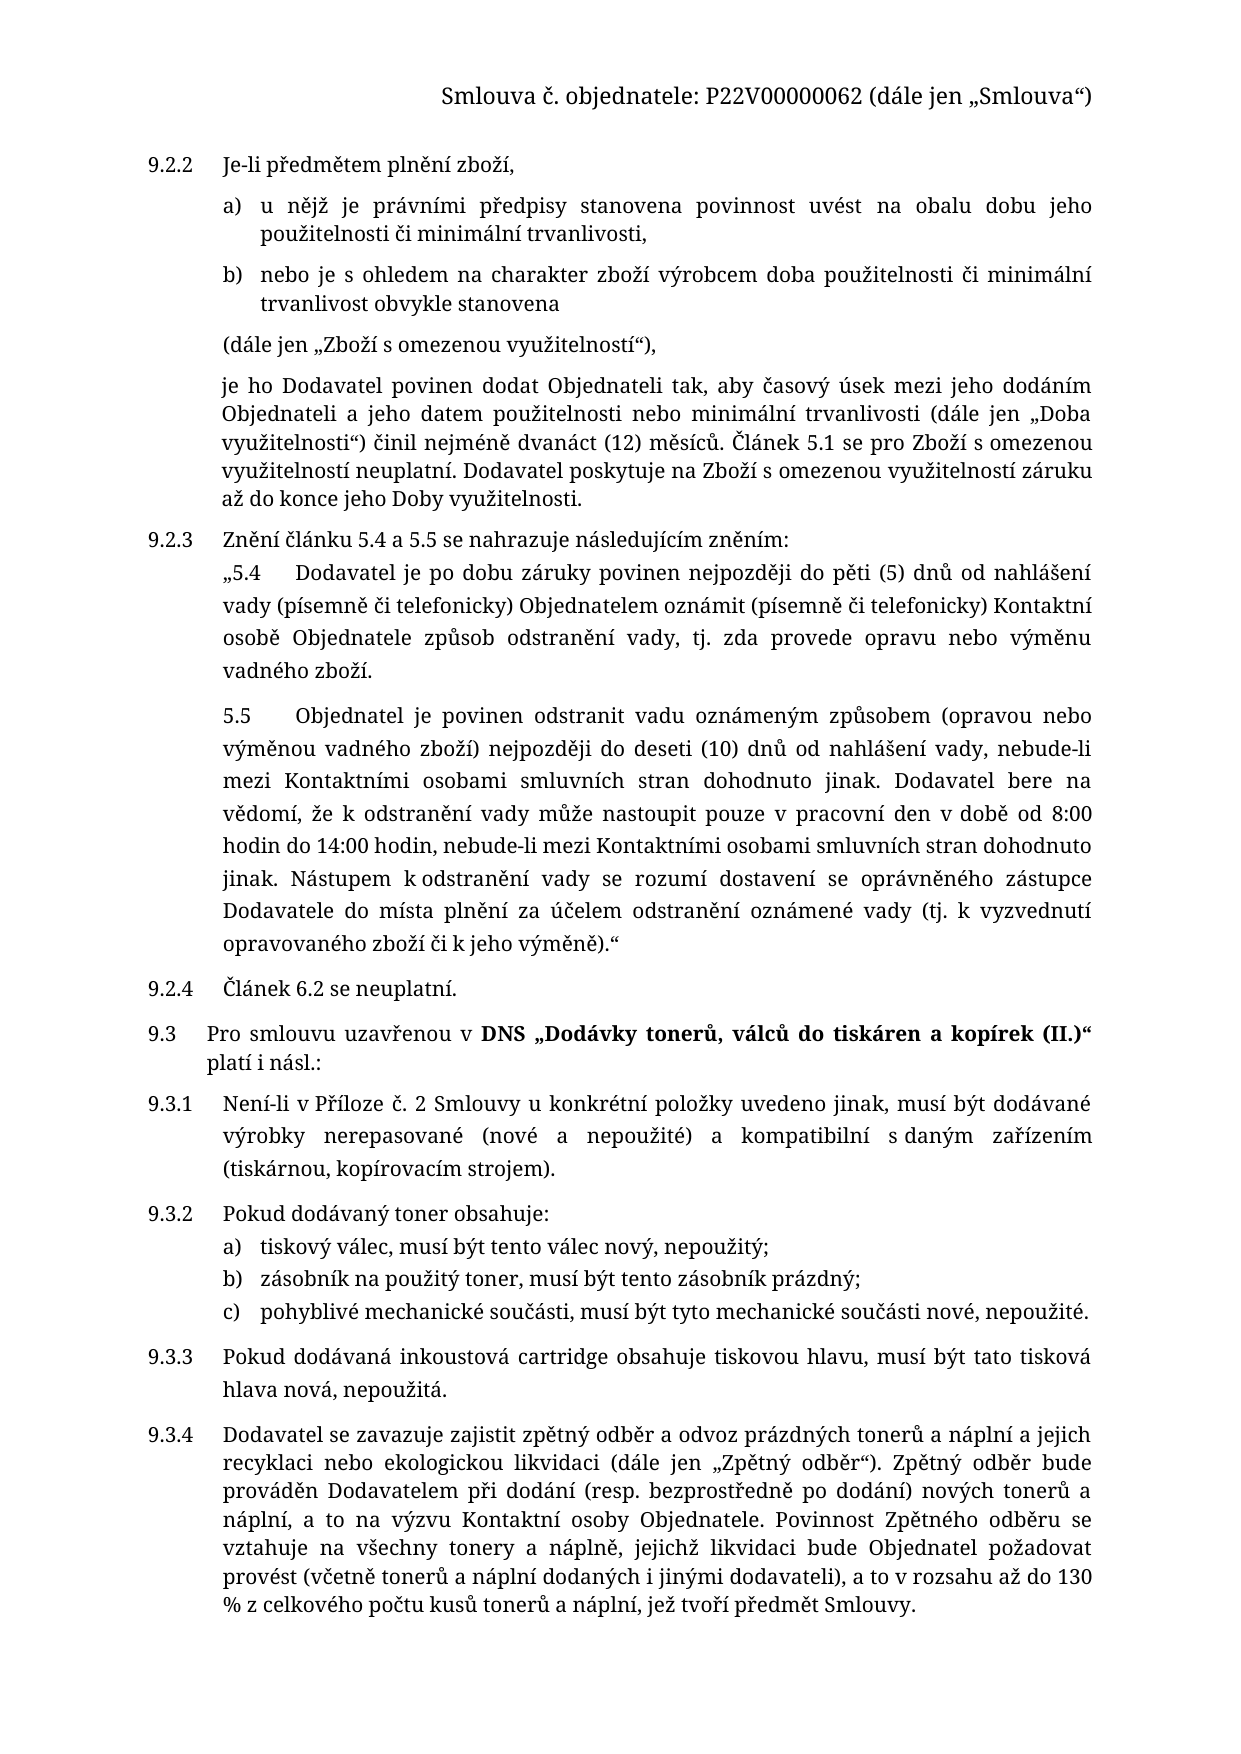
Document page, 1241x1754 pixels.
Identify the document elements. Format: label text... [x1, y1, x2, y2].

list Pro smlouvu uzavřenou v DNS „Dodávky tonerů, válců do tiskáren a kopírek (II.)“ platí i násl.: [148, 1019, 1093, 1076]
list Dodavatel se zavazuje zajistit zpětný odběr a odvoz prázdných tonerů a náplní a jejich recyklaci nebo ekologickou likvidaci (dále jen „Zpětný odběr“). Zpětný odběr bude prováděn Dodavatelem při dodání (resp. bezprostředně po dodání) nových tonerů a náplní, a to na výzvu Kontaktní osoby Objednatele. Povinnost Zpětného odběru se vztahuje na všechny tonery a náplně, jejichž likvidaci bude Objednatel požadovat provést (včetně tonerů a náplní dodaných i jinými dodavateli), a to v rozsahu až do 130 % z celkového počtu kusů tonerů a náplní, jež tvoří předmět Smlouvy. [148, 1420, 1093, 1619]
list nebo je s ohledem na charakter zboží výrobcem doba použitelnosti či minimální trvanlivost obvykle stanovena [223, 261, 1093, 317]
list zásobník na použitý toner, musí být tento zásobník prázdný; [223, 1264, 1093, 1293]
list 5.5 Objednatel je povinen odstranit vadu oznámeným způsobem (opravou nebo výměnou vadného zboží) nejpozději do deseti (10) dnů od nahlášení vady, nebude-li mezi Kontaktními osobami smluvních stran dohodnuto jinak. Dodavatel bere na vědomí, že k odstranění vady může nastoupit pouze v pracovní den v době od 8:00 hodin do 14:00 hodin, nebude-li mezi Kontaktními osobami smluvních stran dohodnuto jinak. Nástupem k odstranění vady se rozumí dostavení se oprávněného zástupce Dodavatele do místa plnění za účelem odstranění oznámené vady (tj. k vyzvednutí opravovaného zboží či k jeho výměně).“ [223, 701, 1093, 958]
list Znění článku 5.4 a 5.5 se nahrazuje následujícím zněním: [148, 526, 1093, 554]
text je ho Dodavatel povinen dodat Objednateli tak, aby časový úsek mezi jeho dodáním Objednateli a jeho datem použitelnosti nebo minimální trvanlivosti (dále jen „Doba využitelnosti“) činil nejméně dvanáct (12) měsíců. Článek 5.1 se pro Zboží s omezenou využitelností neuplatní. Dodavatel poskytuje na Zboží s omezenou využitelností záruku až do konce jeho Doby využitelnosti. [221, 371, 1093, 513]
list Článek 6.2 se neuplatní. [148, 974, 1093, 1003]
list tiskový válec, musí být tento válec nový, nepoužitý; [223, 1232, 1093, 1260]
list Není-li v Příloze č. 2 Smlouvy u konkrétní položky uvedeno jinak, musí být dodávané výrobky nerepasované (nové a nepoužité) a kompatibilní s daným zařízením (tiskárnou, kopírovacím strojem). [148, 1089, 1093, 1182]
list „5.4 Dodavatel je po dobu záruky povinen nejpozději do pěti (5) dnů od nahlášení vady (písemně či telefonicky) Objednatelem oznámit (písemně či telefonicky) Kontaktní osobě Objednatele způsob odstranění vady, tj. zda provede opravu nebo výměnu vadného zboží. [223, 558, 1093, 684]
text (dále jen „Zboží s omezenou využitelností“), [223, 330, 1093, 358]
list Je-li předmětem plnění zboží, [148, 150, 1093, 179]
list Pokud dodávaná inkoustová cartridge obsahuje tiskovou hlavu, musí být tato tisková hlava nová, nepoužitá. [148, 1342, 1093, 1403]
list u nějž je právními předpisy stanovena povinnost uvést na obalu dobu jeho použitelnosti či minimální trvanlivosti, [223, 191, 1093, 248]
list pohyblivé mechanické součásti, musí být tyto mechanické součásti nové, nepoužité. [223, 1297, 1093, 1325]
list Pokud dodávaný toner obsahuje: [148, 1199, 1093, 1228]
